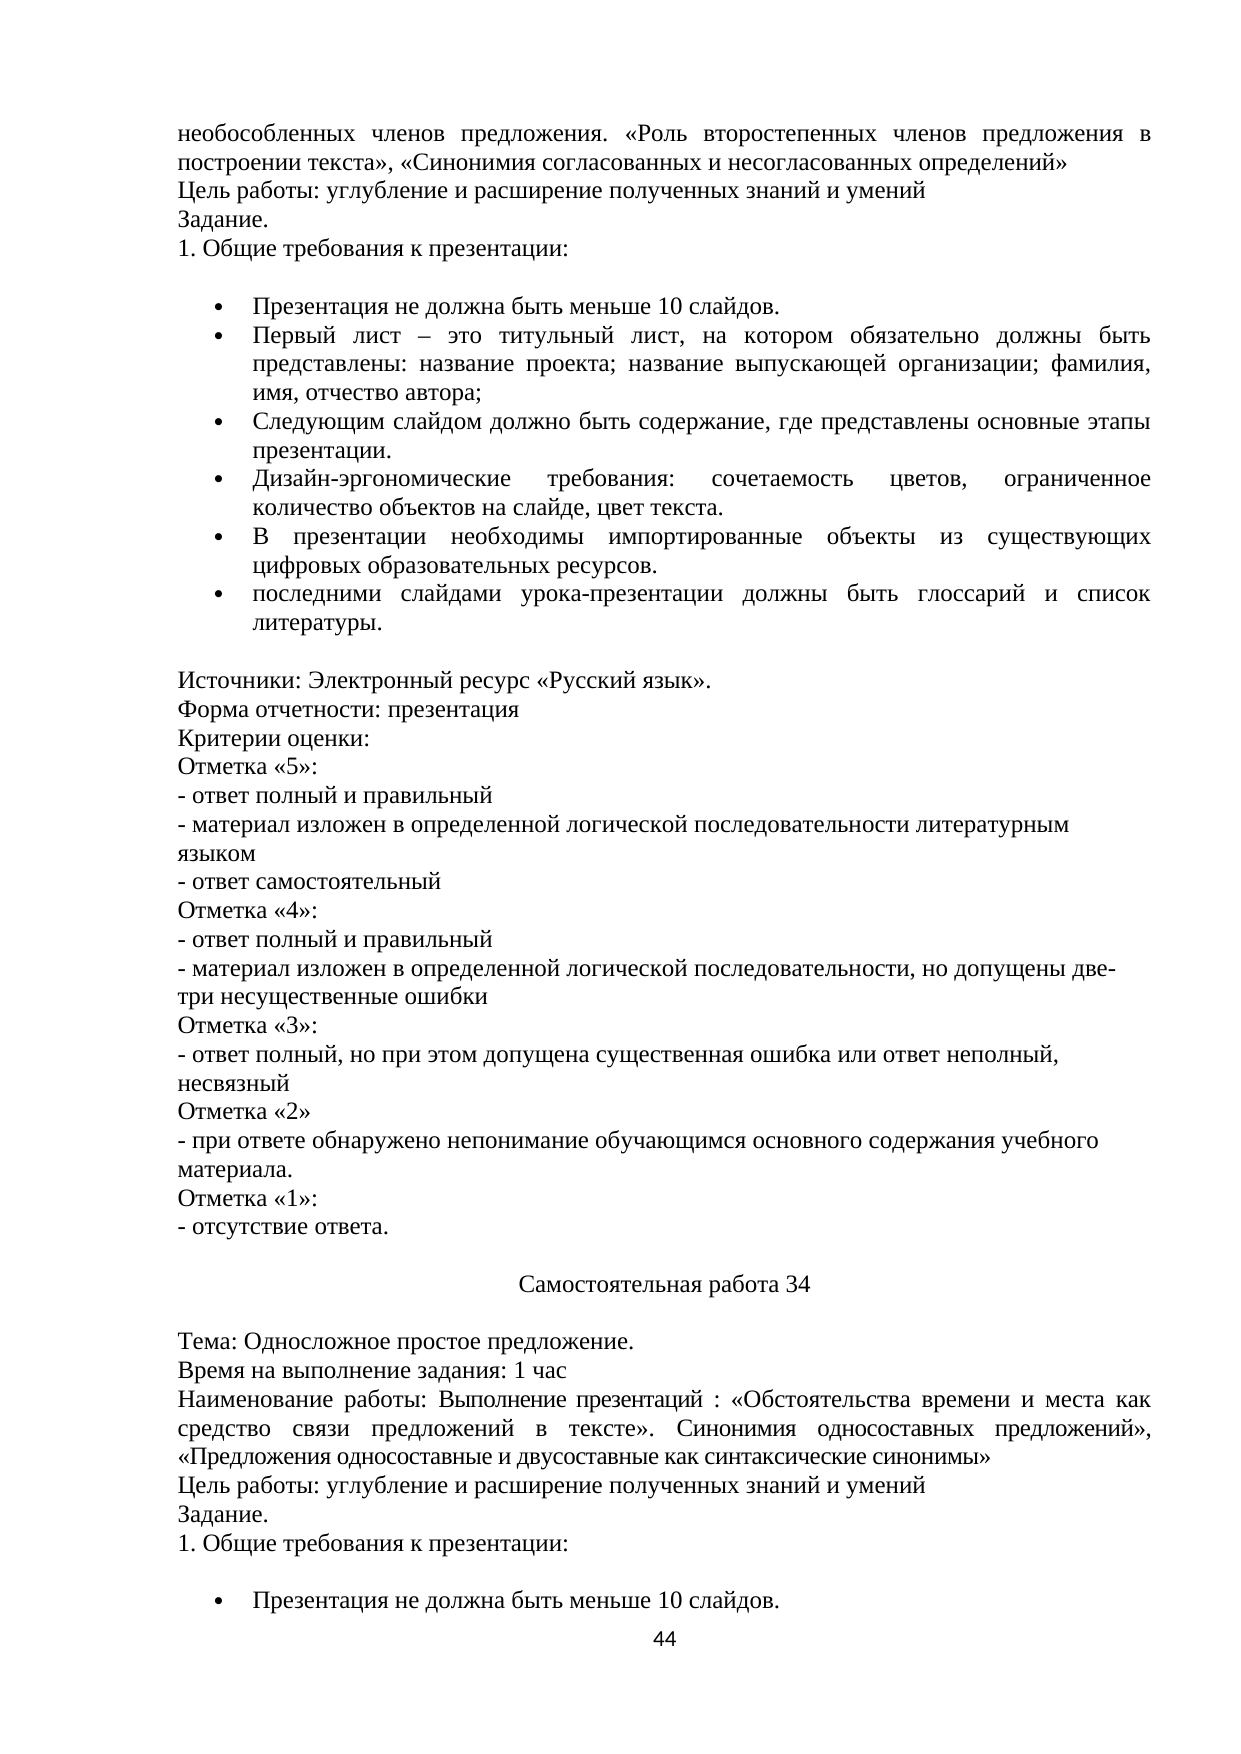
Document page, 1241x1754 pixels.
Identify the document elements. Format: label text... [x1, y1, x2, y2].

list Презентация не должна быть меньше 10 слайдов. [215, 1586, 1152, 1614]
list Следующим слайдом должно быть содержание, где представлены основные этапы презентации. [215, 406, 1152, 463]
list Дизайн-эргономические требования: сочетаемость цветов, ограниченное количество объектов на слайде, цвет текста. [215, 463, 1152, 521]
list Первый лист – это титульный лист, на котором обязательно должны быть представлены: название проекта; название выпускающей организации; фамилия, имя, отчество автора; [215, 320, 1152, 406]
text Самостоятельная работа 34 [177, 1269, 1152, 1298]
list Презентация не должна быть меньше 10 слайдов. [215, 291, 1152, 320]
text Цель работы: углубление и расширение полученных знаний и умений [177, 176, 1152, 204]
text Задание. [177, 204, 1152, 233]
text Форма отчетности: презентация [177, 694, 1152, 723]
text Источники: Электронный ресурс «Русский язык». [177, 665, 1152, 694]
text 1. Общие требования к презентации: [177, 1528, 1152, 1556]
text Цель работы: углубление и расширение полученных знаний и умений [177, 1470, 1152, 1499]
text Наименование работы: Выполнение презентаций : «Обстоятельства времени и места как средство связи предложений в тексте». Синонимия односоставных предложений», «Предложения односоставные и двусоставные как синтаксические синонимы» [177, 1384, 1152, 1470]
text 1. Общие требования к презентации: [177, 233, 1152, 262]
text Задание. [177, 1499, 1152, 1528]
list последними слайдами урока-презентации должны быть глоссарий и список литературы. [215, 578, 1152, 636]
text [177, 118, 1152, 176]
text Тема: Односложное простое предложение. [177, 1326, 1152, 1355]
text Время на выполнение задания: 1 час [177, 1355, 1152, 1384]
list В презентации необходимы импортированные объекты из существующих цифровых образовательных ресурсов. [215, 521, 1152, 578]
